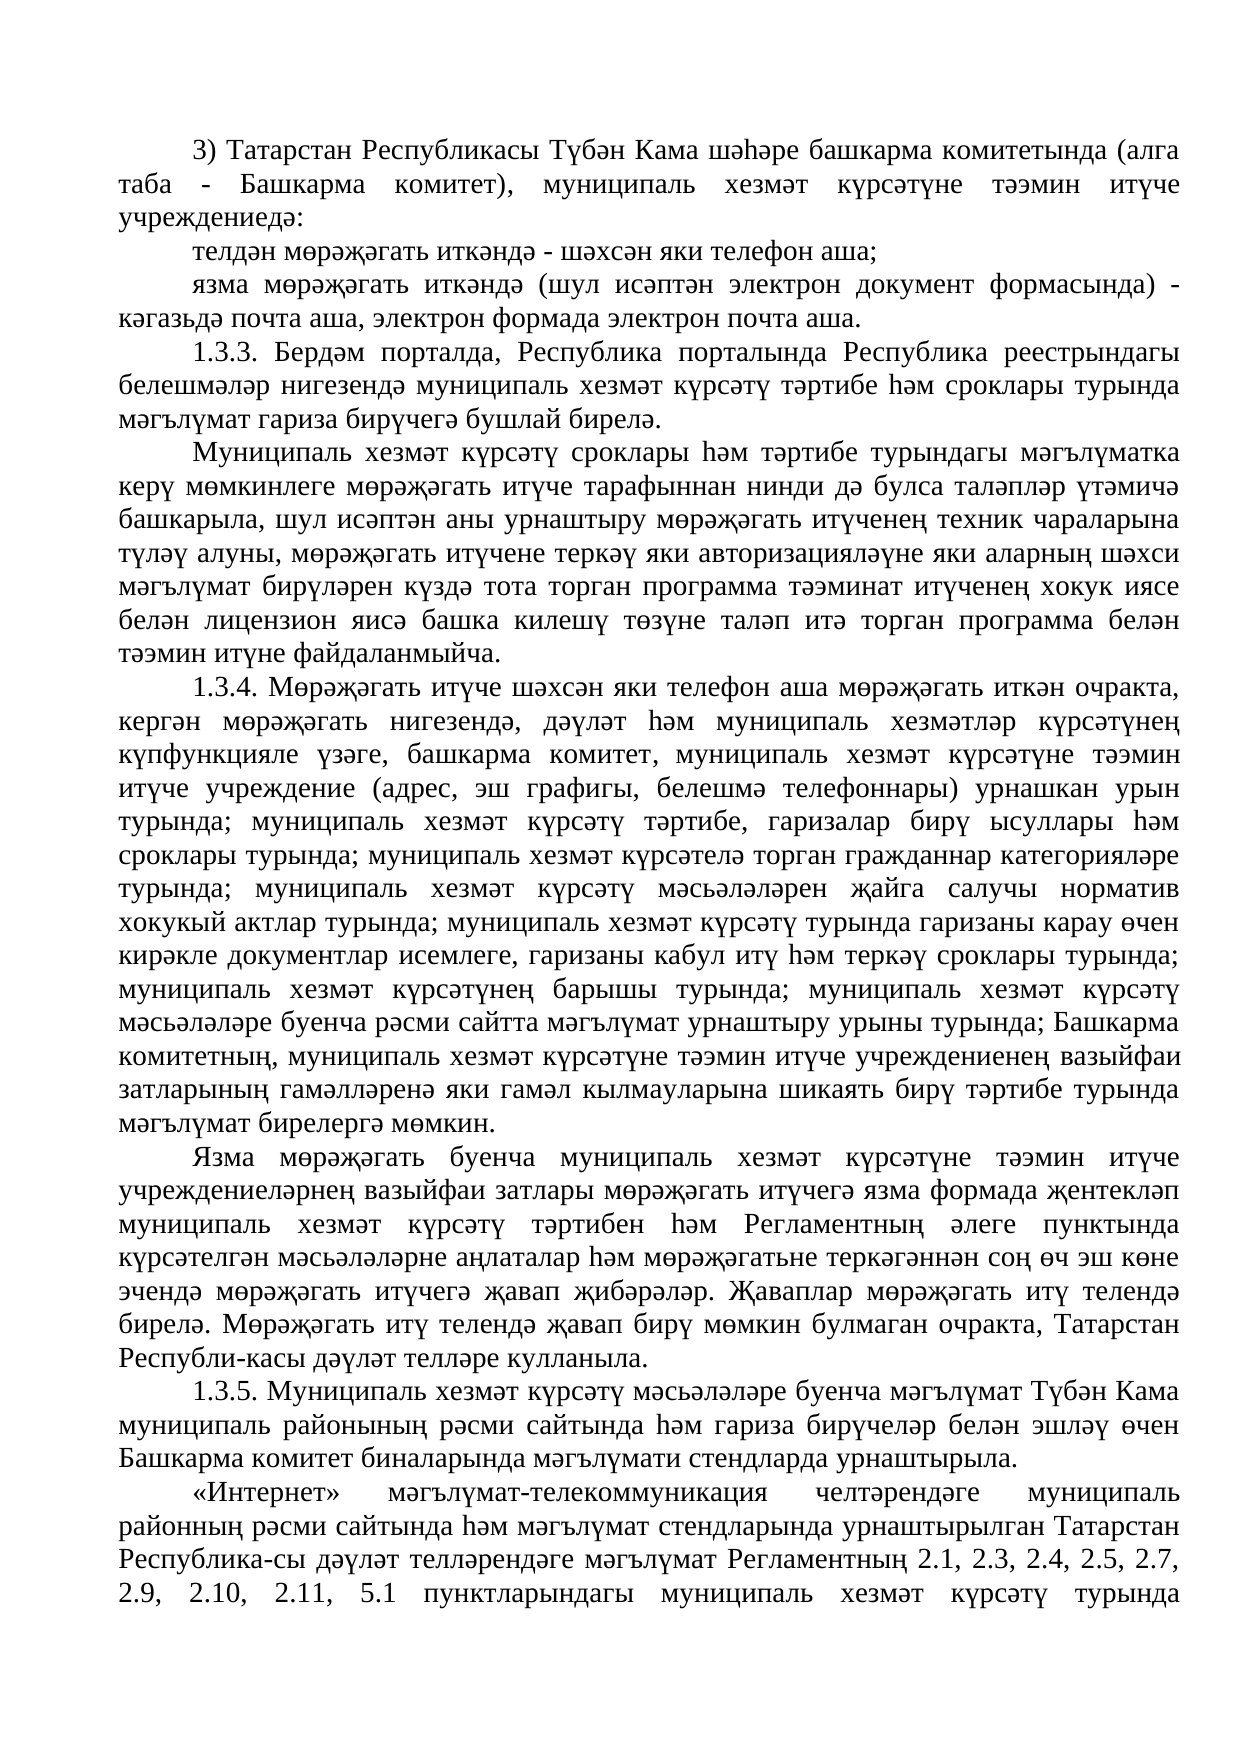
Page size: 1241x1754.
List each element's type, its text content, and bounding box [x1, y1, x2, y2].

text телдән мөрәҗәгать иткәндә - шәхсән яки телефон аша; [118, 233, 1181, 267]
text Муниципаль хезмәт күрсәтү сроклары һәм тәртибе турындагы мәгълүматка керү мөмкинлеге мөрәҗәгать итүче тарафыннан нинди дә булса таләпләр үтәмичә башкарыла, шул исәптән аны урнаштыру мөрәҗәгать итүченең техник чараларына түләү алуны, мөрәҗәгать итүчене теркәү яки авторизацияләүне яки аларның шәхси мәгълүмат бирүләрен күздә тота торган программа тәэминат итүченең хокук иясе белән лицензион яисә башка килешү төзүне таләп итә торган программа белән тәэмин итүне файдаланмыйча. [118, 434, 1181, 669]
text 1.3.3. Бердәм порталда, Республика порталында Республика реестрындагы белешмәләр нигезендә муниципаль хезмәт күрсәтү тәртибе һәм сроклары турында мәгълүмат гариза бирүчегә бушлай бирелә. [118, 334, 1181, 434]
text 3) Татарстан Республикасы Түбән Кама шәһәре башкарма комитетында (алга таба - Башкарма комитет), муниципаль хезмәт күрсәтүне тәэмин итүче учреждениедә: [118, 132, 1181, 233]
text 1.3.5. Муниципаль хезмәт күрсәтү мәсьәләләре буенча мәгълүмат Түбән Кама муниципаль районының рәсми сайтында һәм гариза бирүчеләр белән эшләү өчен Башкарма комитет биналарында мәгълүмати стендларда урнаштырыла. [118, 1373, 1181, 1474]
text Язма мөрәҗәгать буенча муниципаль хезмәт күрсәтүне тәэмин итүче учреждениеләрнең вазыйфаи затлары мөрәҗәгать итүчегә язма формада җентекләп муниципаль хезмәт күрсәтү тәртибен һәм Регламентның әлеге пунктында күрсәтелгән мәсьәләләрне аңлаталар һәм мөрәҗәгатьне теркәгәннән соң өч эш көне эчендә мөрәҗәгать итүчегә җавап җибәрәләр. Җаваплар мөрәҗәгать итү телендә бирелә. Мөрәҗәгать итү телендә җавап бирү мөмкин булмаган очракта, Татарстан Республи-касы дәүләт телләре кулланыла. [118, 1139, 1181, 1373]
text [118, 1474, 1181, 1608]
text 1.3.4. Мөрәҗәгать итүче шәхсән яки телефон аша мөрәҗәгать иткән очракта, кергән мөрәҗәгать нигезендә, дәүләт һәм муниципаль хезмәтләр күрсәтүнең күпфункцияле үзәге, башкарма комитет, муниципаль хезмәт күрсәтүне тәэмин итүче учреждение (адрес, эш графигы, белешмә телефоннары) урнашкан урын турында; муниципаль хезмәт күрсәтү тәртибе, гаризалар бирү ысуллары һәм сроклары турында; муниципаль хезмәт күрсәтелә торган гражданнар категорияләре турында; муниципаль хезмәт күрсәтү мәсьәләләрен җайга салучы норматив хокукый актлар турында; муниципаль хезмәт күрсәтү турында гаризаны карау өчен кирәкле документлар исемлеге, гаризаны кабул итү һәм теркәү сроклары турында; муниципаль хезмәт күрсәтүнең барышы турында; муниципаль хезмәт күрсәтү мәсьәләләре буенча рәсми сайтта мәгълүмат урнаштыру урыны турында; Башкарма комитетның, муниципаль хезмәт күрсәтүне тәэмин итүче учреждениенең вазыйфаи затларының гамәлләренә яки гамәл кылмауларына шикаять бирү тәртибе турында мәгълүмат бирелергә мөмкин. [118, 669, 1181, 1139]
text язма мөрәҗәгать иткәндә (шул исәптән электрон документ формасында) - кәгазьдә почта аша, электрон формада электрон почта аша. [118, 267, 1181, 334]
